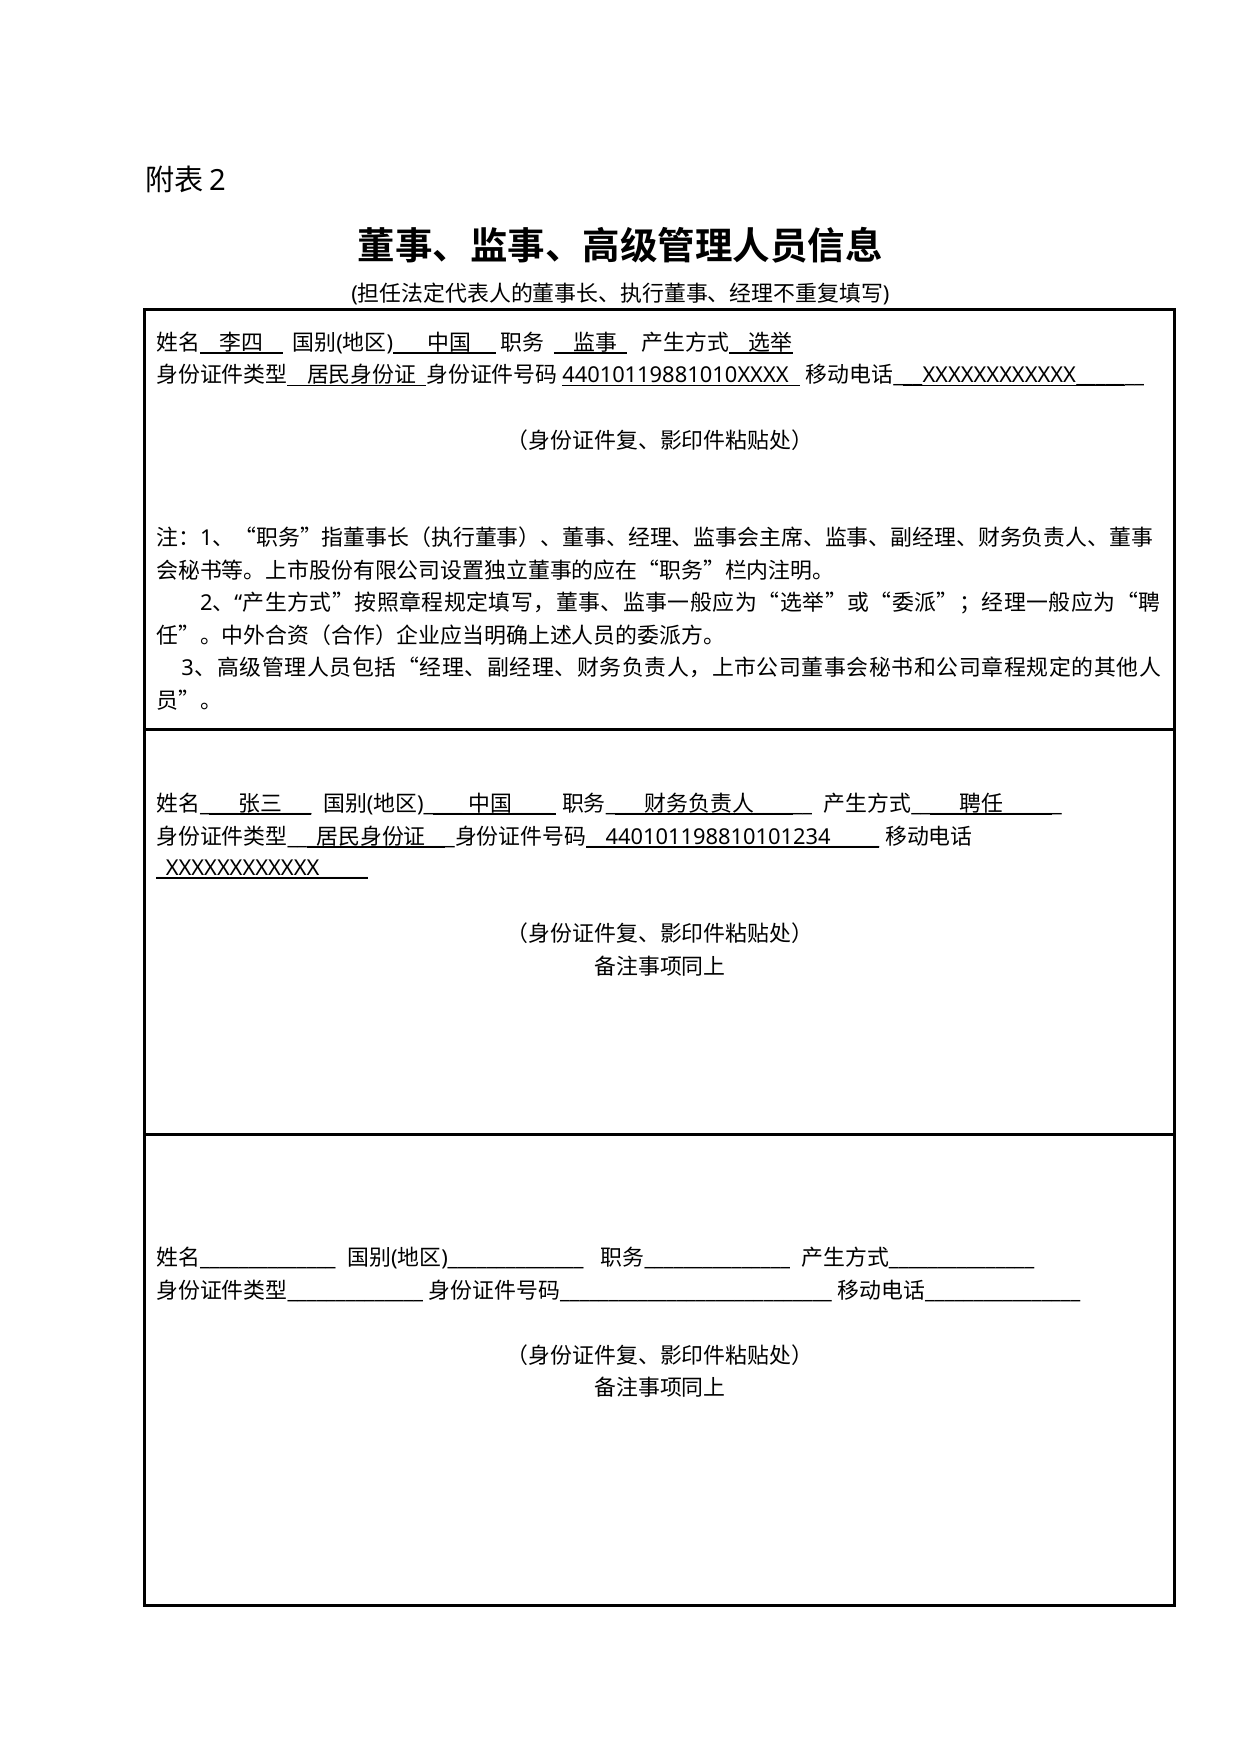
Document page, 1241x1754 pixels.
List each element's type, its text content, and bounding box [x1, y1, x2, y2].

text (担任法定代表人的董事长、执行董事、经理不重复填写) [145, 276, 1096, 308]
table_cell 姓名____张三___ 国别(地区)____ 中国____ 职务____财务负责人______ 产生方式_____聘任______ 身份证件类型___居民身份证___身份证件号码__440101198810101234_____ 移动电话_XXXXXXXXXXXX_____ （身份证件复、影印件粘贴处） 备注事项同上 [146, 731, 1173, 1133]
table_header 姓名 李四 国别(地区) 中国 职务 监事 产生方式 选举 身份证件类型 居民身份证 身份证件号码 44010119881010XXXX 移动电话___XXXXXXXXXXXX_______ （身份证件复、影印件粘贴处） 注：1、“职务”指董事长（执行董事）、董事、经理、监事会主席、监事、副经理、财务负责人、董事会秘书等。上市股份有限公司设置独立董事的应在“职务”栏内注明。 “产生方式”按照章程规定填写，董事、监事一般应为“选举”或“委派”；经理一般应为“聘任”。中外合资（合作）企业应当明确上述人员的委派方。 3、高级管理人员包括“经理、副经理、财务负责人，上市公司董事会秘书和公司章程规定的其他人员”。 [146, 311, 1173, 728]
text 附表2 [145, 146, 1096, 211]
text 董事、监事、高级管理人员信息 [145, 211, 1096, 276]
table_cell 姓名______________ 国别(地区)______________ 职务_______________ 产生方式_______________ 身份证件类型______________ 身份证件号码____________________________ 移动电话________________ （身份证件复、影印件粘贴处） 备注事项同上 [146, 1136, 1173, 1604]
